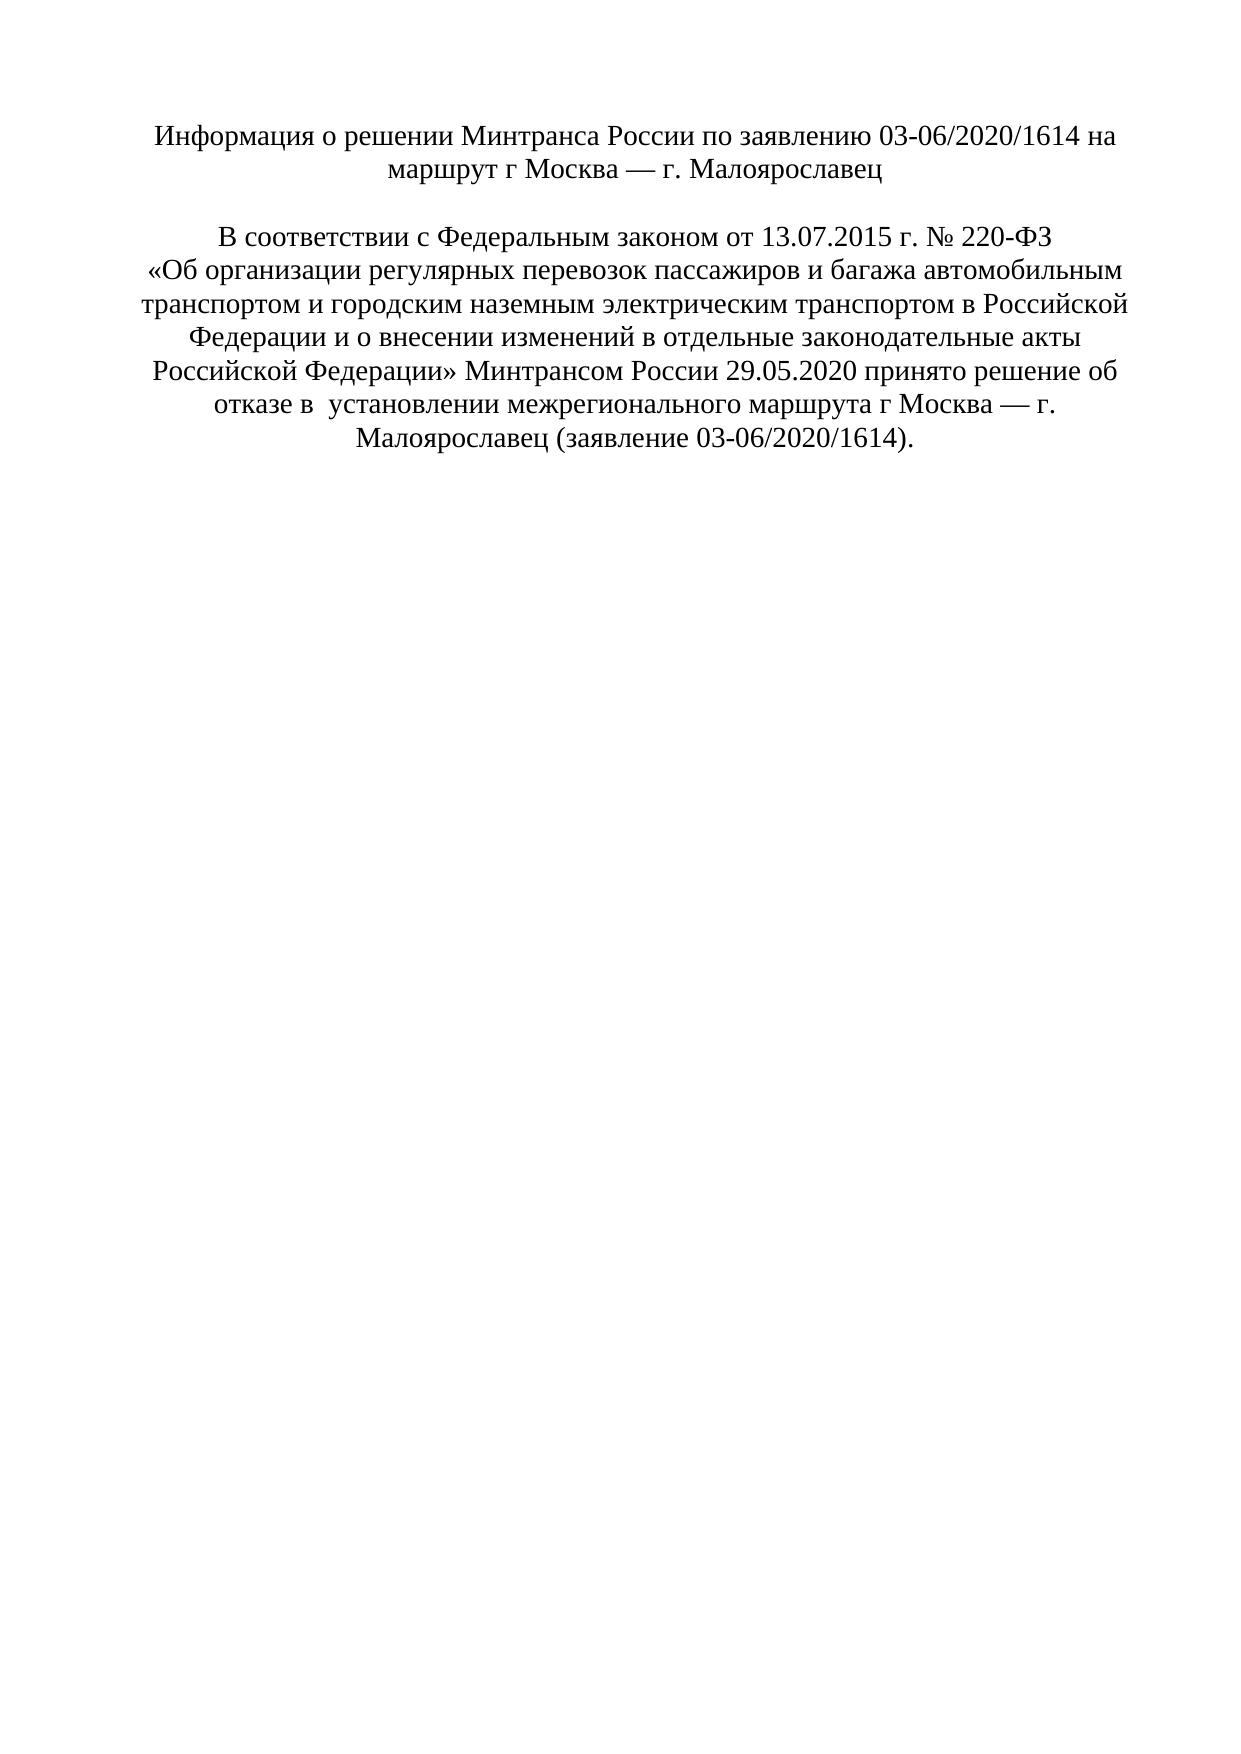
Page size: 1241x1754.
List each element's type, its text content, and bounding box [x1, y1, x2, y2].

text В соответствии с Федеральным законом от 13.07.2015 г. № 220-ФЗ «Об организации регулярных перевозок пассажиров и багажа автомобильным транспортом и городским наземным электрическим транспортом в Российской Федерации и о внесении изменений в отдельные законодательные акты Российской Федерации» Минтрансом России 29.05.2020 принято решение об отказе в установлении межрегионального маршрута г Москва — г. Малоярославец (заявление 03-06/2020/1614). [118, 219, 1152, 453]
text Информация о решении Минтранса России по заявлению 03-06/2020/1614 на маршрут г Москва — г. Малоярославец [118, 118, 1152, 185]
